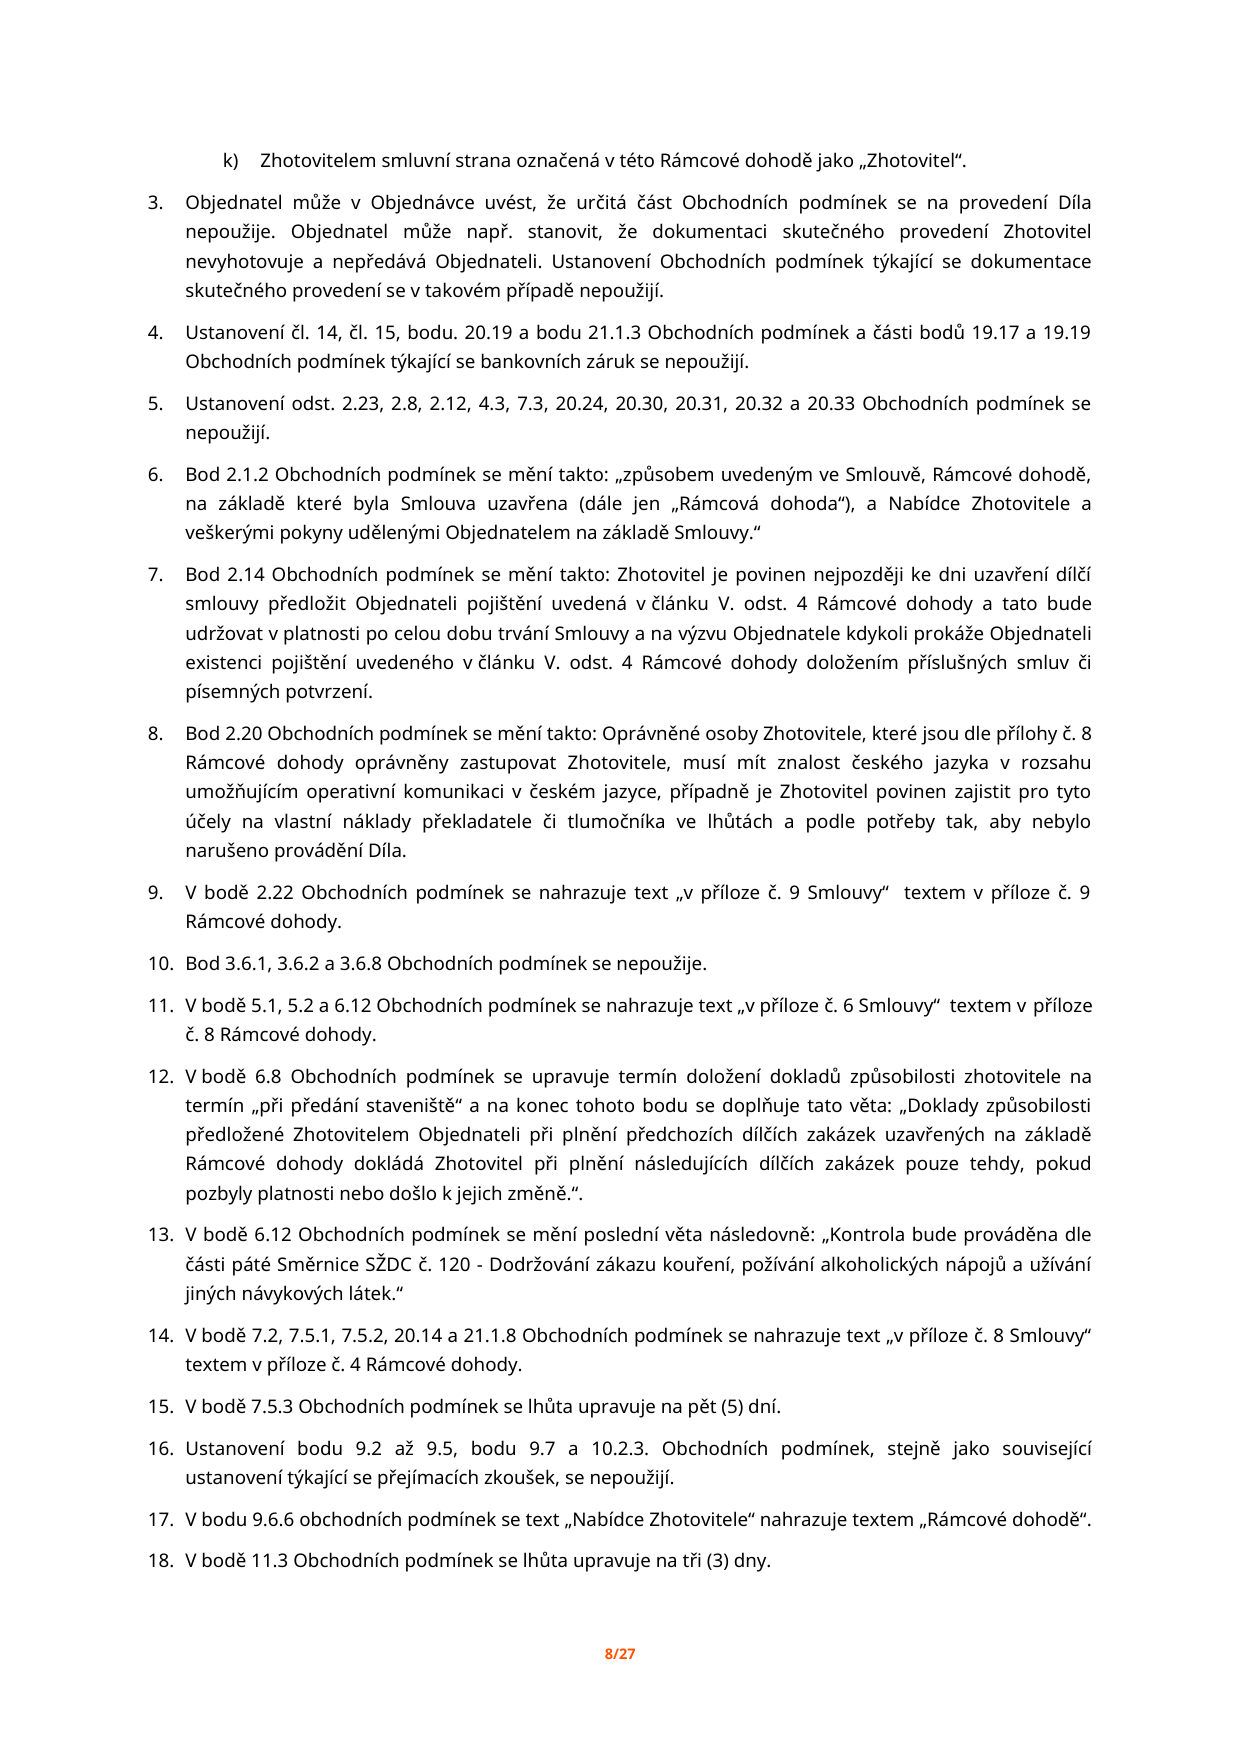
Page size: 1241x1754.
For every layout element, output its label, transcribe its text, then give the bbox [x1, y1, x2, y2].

list V bodě 11.3 Obchodních podmínek se lhůta upravuje na tři (3) dny. [148, 1548, 1093, 1573]
list Zhotovitelem smluvní strana označená v této Rámcové dohodě jako „Zhotovitel“. [223, 148, 1093, 173]
list V bodě 7.5.3 Obchodních podmínek se lhůta upravuje na pět (5) dní. [148, 1393, 1093, 1419]
list Bod 2.1.2 Obchodních podmínek se mění takto: „způsobem uvedeným ve Smlouvě, Rámcové dohodě, na základě které byla Smlouva uzavřena (dále jen „Rámcová dohoda“), a Nabídce Zhotovitele a veškerými pokyny udělenými Objednatelem na základě Smlouvy.“ [148, 461, 1093, 545]
list V bodě 7.2, 7.5.1, 7.5.2, 20.14 a 21.1.8 Obchodních podmínek se nahrazuje text „v příloze č. 8 Smlouvy“ textem v příloze č. 4 Rámcové dohody. [148, 1322, 1093, 1377]
list Ustanovení čl. 14, čl. 15, bodu. 20.19 a bodu 21.1.3 Obchodních podmínek a části bodů 19.17 a 19.19 Obchodních podmínek týkající se bankovních záruk se nepoužijí. [148, 319, 1093, 374]
list Bod 3.6.1, 3.6.2 a 3.6.8 Obchodních podmínek se nepoužije. [148, 950, 1093, 976]
list V bodě 2.22 Obchodních podmínek se nahrazuje text „v příloze č. 9 Smlouvy“ textem v příloze č. 9 Rámcové dohody. [148, 879, 1093, 934]
list V bodu 9.6.6 obchodních podmínek se text „Nabídce Zhotovitele“ nahrazuje textem „Rámcové dohodě“. [148, 1506, 1093, 1531]
list Ustanovení odst. 2.23, 2.8, 2.12, 4.3, 7.3, 20.24, 20.30, 20.31, 20.32 a 20.33 Obchodních podmínek se nepoužijí. [148, 390, 1093, 445]
list Objednatel může v Objednávce uvést, že určitá část Obchodních podmínek se na provedení Díla nepoužije. Objednatel může např. stanovit, že dokumentaci skutečného provedení Zhotovitel nevyhotovuje a nepředává Objednateli. Ustanovení Obchodních podmínek týkající se dokumentace skutečného provedení se v takovém případě nepoužijí. [148, 189, 1093, 303]
list Bod 2.20 Obchodních podmínek se mění takto: Oprávněné osoby Zhotovitele, které jsou dle přílohy č. 8 Rámcové dohody oprávněny zastupovat Zhotovitele, musí mít znalost českého jazyka v rozsahu umožňujícím operativní komunikaci v českém jazyce, případně je Zhotovitel povinen zajistit pro tyto účely na vlastní náklady překladatele či tlumočníka ve lhůtách a podle potřeby tak, aby nebylo narušeno provádění Díla. [148, 720, 1093, 863]
list V bodě 6.8 Obchodních podmínek se upravuje termín doložení dokladů způsobilosti zhotovitele na termín „při předání staveniště“ a na konec tohoto bodu se doplňuje tato věta: „Doklady způsobilosti předložené Zhotovitelem Objednateli při plnění předchozích dílčích zakázek uzavřených na základě Rámcové dohody dokládá Zhotovitel při plnění následujících dílčích zakázek pouze tehdy, pokud pozbyly platnosti nebo došlo k jejich změně.“. [148, 1063, 1093, 1206]
list V bodě 6.12 Obchodních podmínek se mění poslední věta následovně: „Kontrola bude prováděna dle části páté Směrnice SŽDC č. 120 - Dodržování zákazu kouření, požívání alkoholických nápojů a užívání jiných návykových látek.“ [148, 1222, 1093, 1306]
list Bod 2.14 Obchodních podmínek se mění takto: Zhotovitel je povinen nejpozději ke dni uzavření dílčí smlouvy předložit Objednateli pojištění uvedená v článku V. odst. 4 Rámcové dohody a tato bude udržovat v platnosti po celou dobu trvání Smlouvy a na výzvu Objednatele kdykoli prokáže Objednateli existenci pojištění uvedeného v článku V. odst. 4 Rámcové dohody doložením příslušných smluv či písemných potvrzení. [148, 561, 1093, 704]
list V bodě 5.1, 5.2 a 6.12 Obchodních podmínek se nahrazuje text „v příloze č. 6 Smlouvy“ textem v příloze č. 8 Rámcové dohody. [148, 992, 1093, 1047]
list Ustanovení bodu 9.2 až 9.5, bodu 9.7 a 10.2.3. Obchodních podmínek, stejně jako související ustanovení týkající se přejímacích zkoušek, se nepoužijí. [148, 1435, 1093, 1490]
